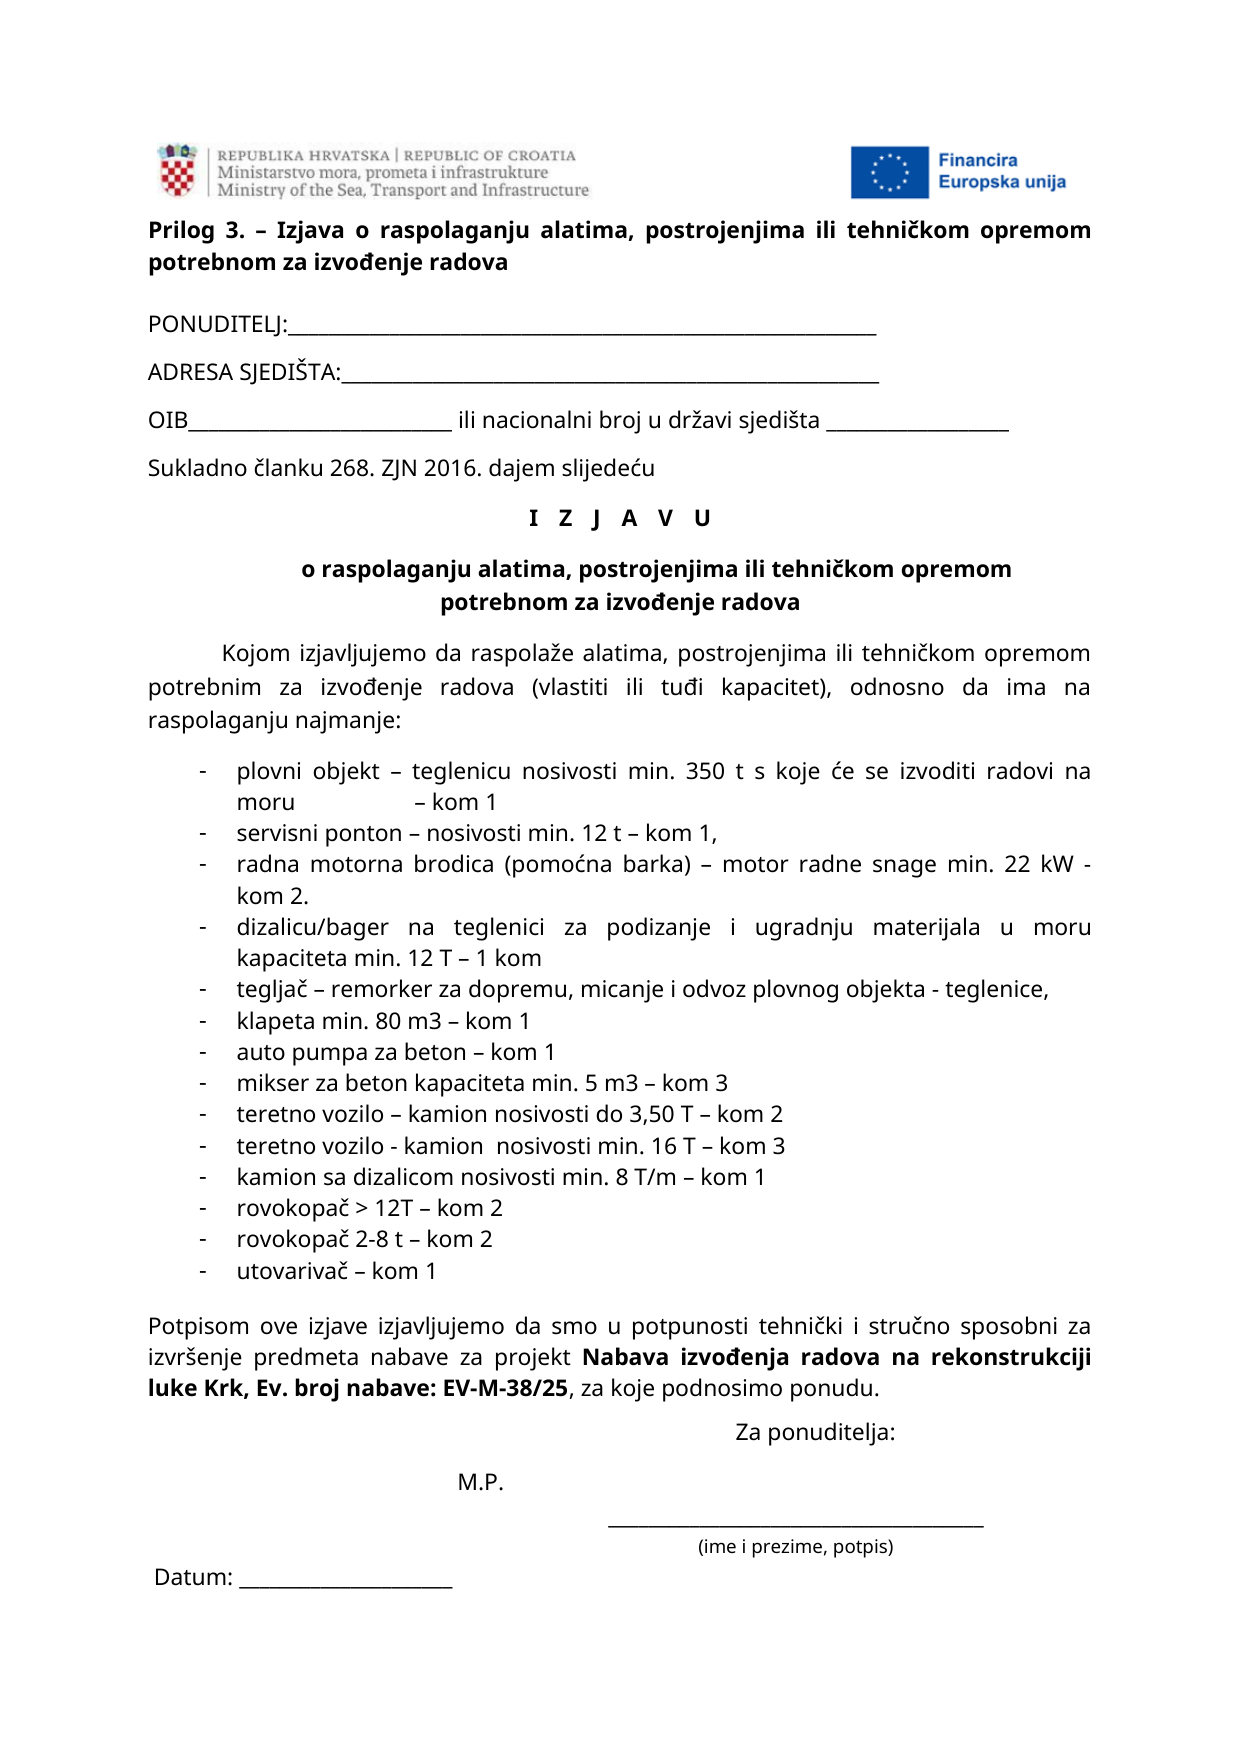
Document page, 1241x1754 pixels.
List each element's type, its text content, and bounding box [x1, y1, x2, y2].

text M.P. [148, 1466, 1092, 1498]
text Potpisom ove izjave izjavljujemo da smo u potpunosti tehnički i stručno sposobni za izvršenje predmeta nabave za projekt Nabava izvođenja radova na rekonstrukciji luke Krk, Ev. broj nabave: EV-M-38/25, za koje podnosimo ponudu. [148, 1310, 1092, 1403]
text _____________________________________ [516, 1500, 1092, 1531]
text OIB__________________________ ili nacionalni broj u državi sjedišta __________________ [148, 404, 1092, 435]
list dizalicu/bager na teglenici za podizanje i ugradnju materijala u moru kapaciteta min. 12 T – 1 kom [199, 911, 1092, 973]
text Za ponuditelja: [148, 1416, 1092, 1447]
text PONUDITELJ:__________________________________________________________ [148, 308, 1092, 339]
list klapeta min. 80 m3 – kom 1 [199, 1004, 1092, 1036]
list utovarivač – kom 1 [199, 1254, 1092, 1286]
list auto pumpa za beton – kom 1 [199, 1036, 1092, 1067]
list mikser za beton kapaciteta min. 5 m3 – kom 3 [199, 1067, 1092, 1098]
text ADRESA SJEDIŠTA:_____________________________________________________ [148, 356, 1092, 387]
list servisni ponton – nosivosti min. 12 t – kom 1, [199, 817, 1092, 848]
list plovni objekt – teglenicu nosivosti min. 350 t s koje će se izvoditi radovi na moru – kom 1 [199, 754, 1092, 817]
text Sukladno članku 268. ZJN 2016. dajem slijedeću [148, 452, 1092, 483]
picture [147, 118, 1093, 215]
text Datum: _____________________ [148, 1561, 1092, 1593]
text (ime i prezime, potpis) [590, 1534, 1092, 1559]
text o raspolaganju alatima, postrojenjima ili tehničkom opremom potrebnom za izvođenje radova [148, 552, 1092, 617]
list rovokopač 2-8 t – kom 2 [199, 1223, 1092, 1254]
list teretno vozilo – kamion nosivosti do 3,50 T – kom 2 [199, 1098, 1092, 1129]
list radna motorna brodica (pomoćna barka) – motor radne snage min. 22 kW - kom 2. [199, 848, 1092, 911]
list teretno vozilo - kamion nosivosti min. 16 T – kom 3 [199, 1129, 1092, 1161]
list kamion sa dizalicom nosivosti min. 8 T/m – kom 1 [199, 1161, 1092, 1192]
list tegljač – remorker za dopremu, micanje i odvoz plovnog objekta - teglenice, [199, 973, 1092, 1004]
text IZJAVU [148, 502, 1092, 533]
text Prilog 3. – Izjava o raspolaganju alatima, postrojenjima ili tehničkom opremom potrebnom za izvođenje radova [148, 215, 1092, 277]
list rovokopač > 12T – kom 2 [199, 1192, 1092, 1223]
text Kojom izjavljujemo da raspolaže alatima, postrojenjima ili tehničkom opremom potrebnim za izvođenje radova (vlastiti ili tuđi kapacitet), odnosno da ima na raspolaganju najmanje: [148, 637, 1092, 735]
